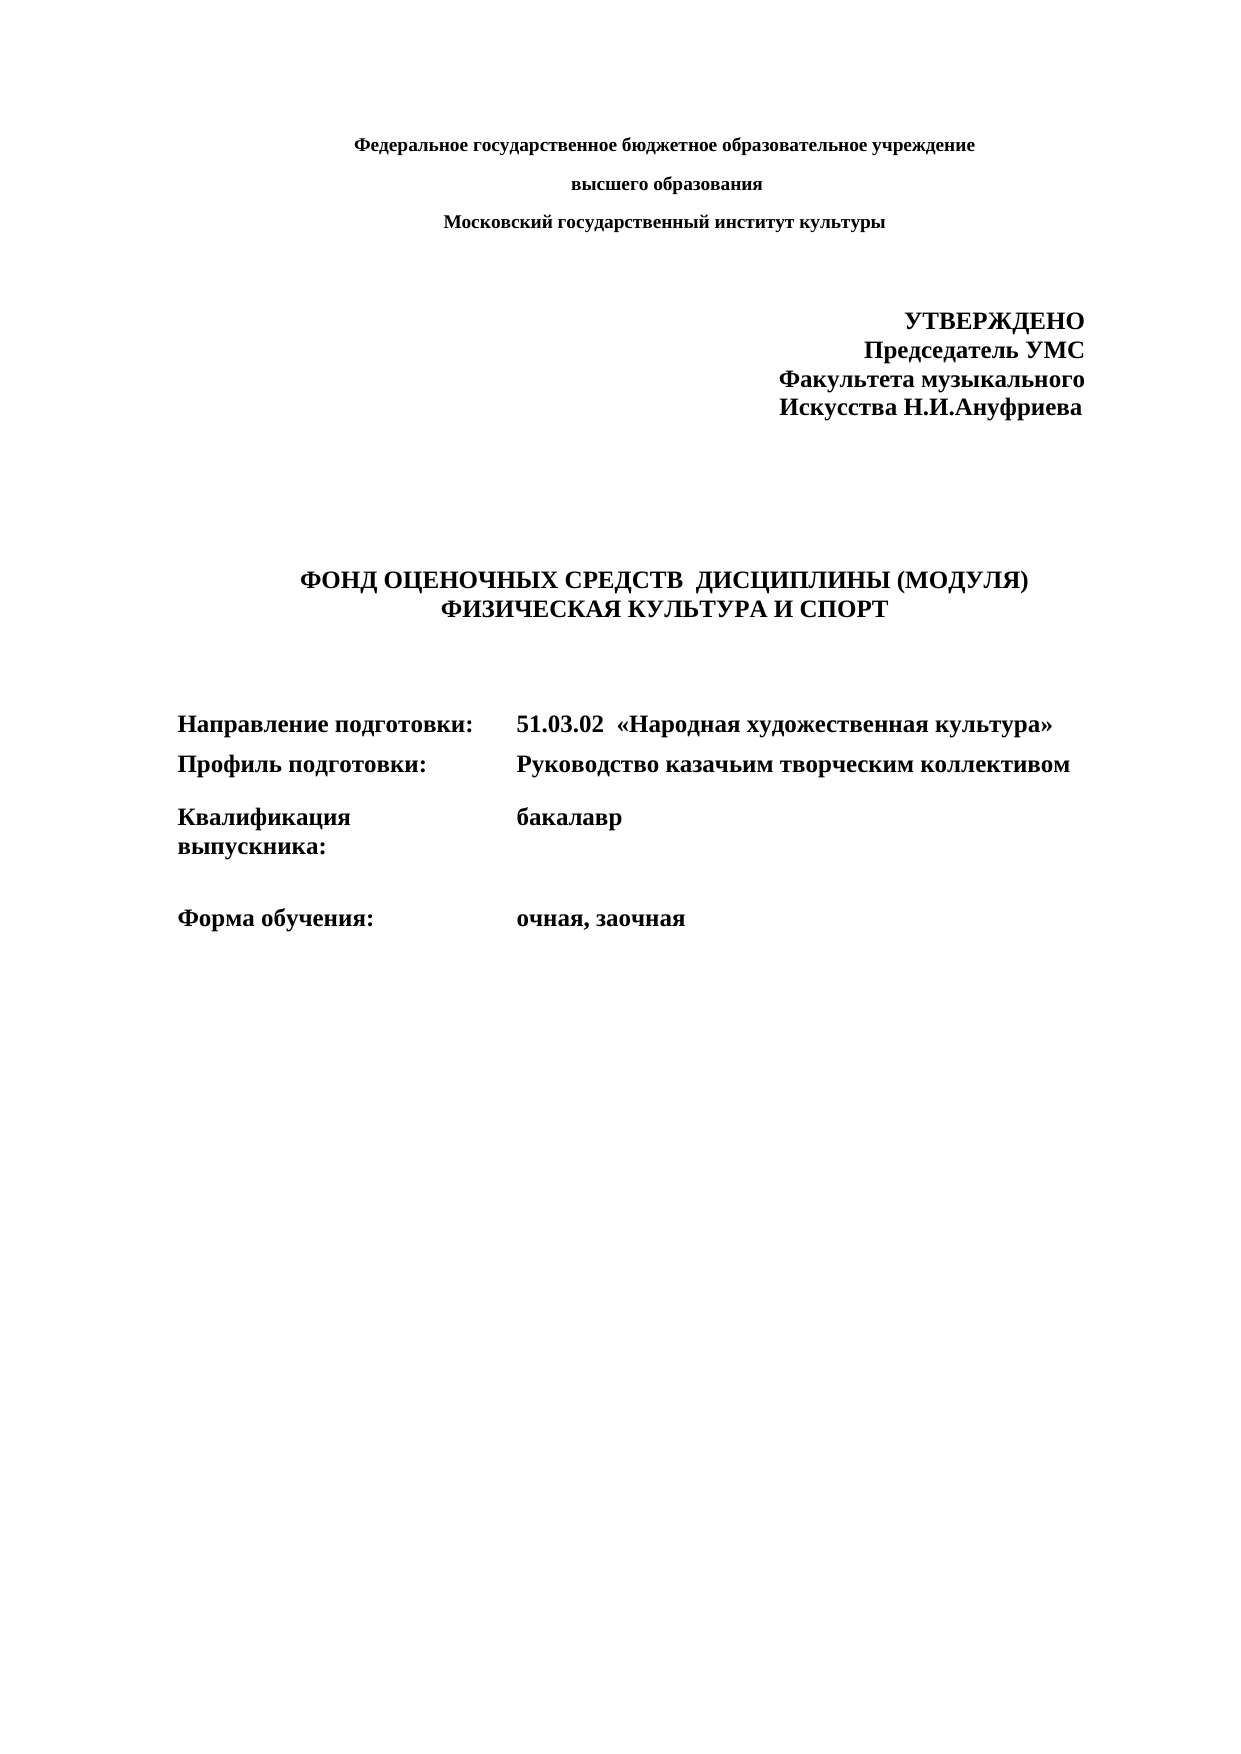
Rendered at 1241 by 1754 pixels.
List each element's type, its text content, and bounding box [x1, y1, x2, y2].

table_header Направление подготовки: [166, 709, 505, 749]
table_cell Руководство казачьим творческим коллективом [505, 750, 1140, 802]
table_cell очная, заочная [505, 860, 1140, 944]
table_cell бакалавр [505, 802, 1140, 860]
table_cell Форма обучения: [166, 860, 505, 944]
table_cell Профиль подготовки: [166, 750, 505, 802]
text Федеральное государственное бюджетное образовательное учреждение [177, 134, 1152, 172]
table_header УТВЕРЖДЕНО Председатель УМС Факультета музыкального Искусства Н.И.Ануфриева [653, 306, 1096, 421]
table_cell Квалификация выпускника: [166, 802, 505, 860]
text ФОНД ОЦЕНОЧНЫХ СРЕДСТВ ДИСЦИПЛИНЫ (МОДУЛЯ) ФИЗИЧЕСКАЯ КУЛЬТУРА И СПОРТ [177, 565, 1152, 622]
text Московский государственный институт культуры [177, 210, 1152, 249]
table_header 51.03.02 «Народная художественная культура» [505, 709, 1140, 749]
text высшего образования [177, 172, 1152, 210]
